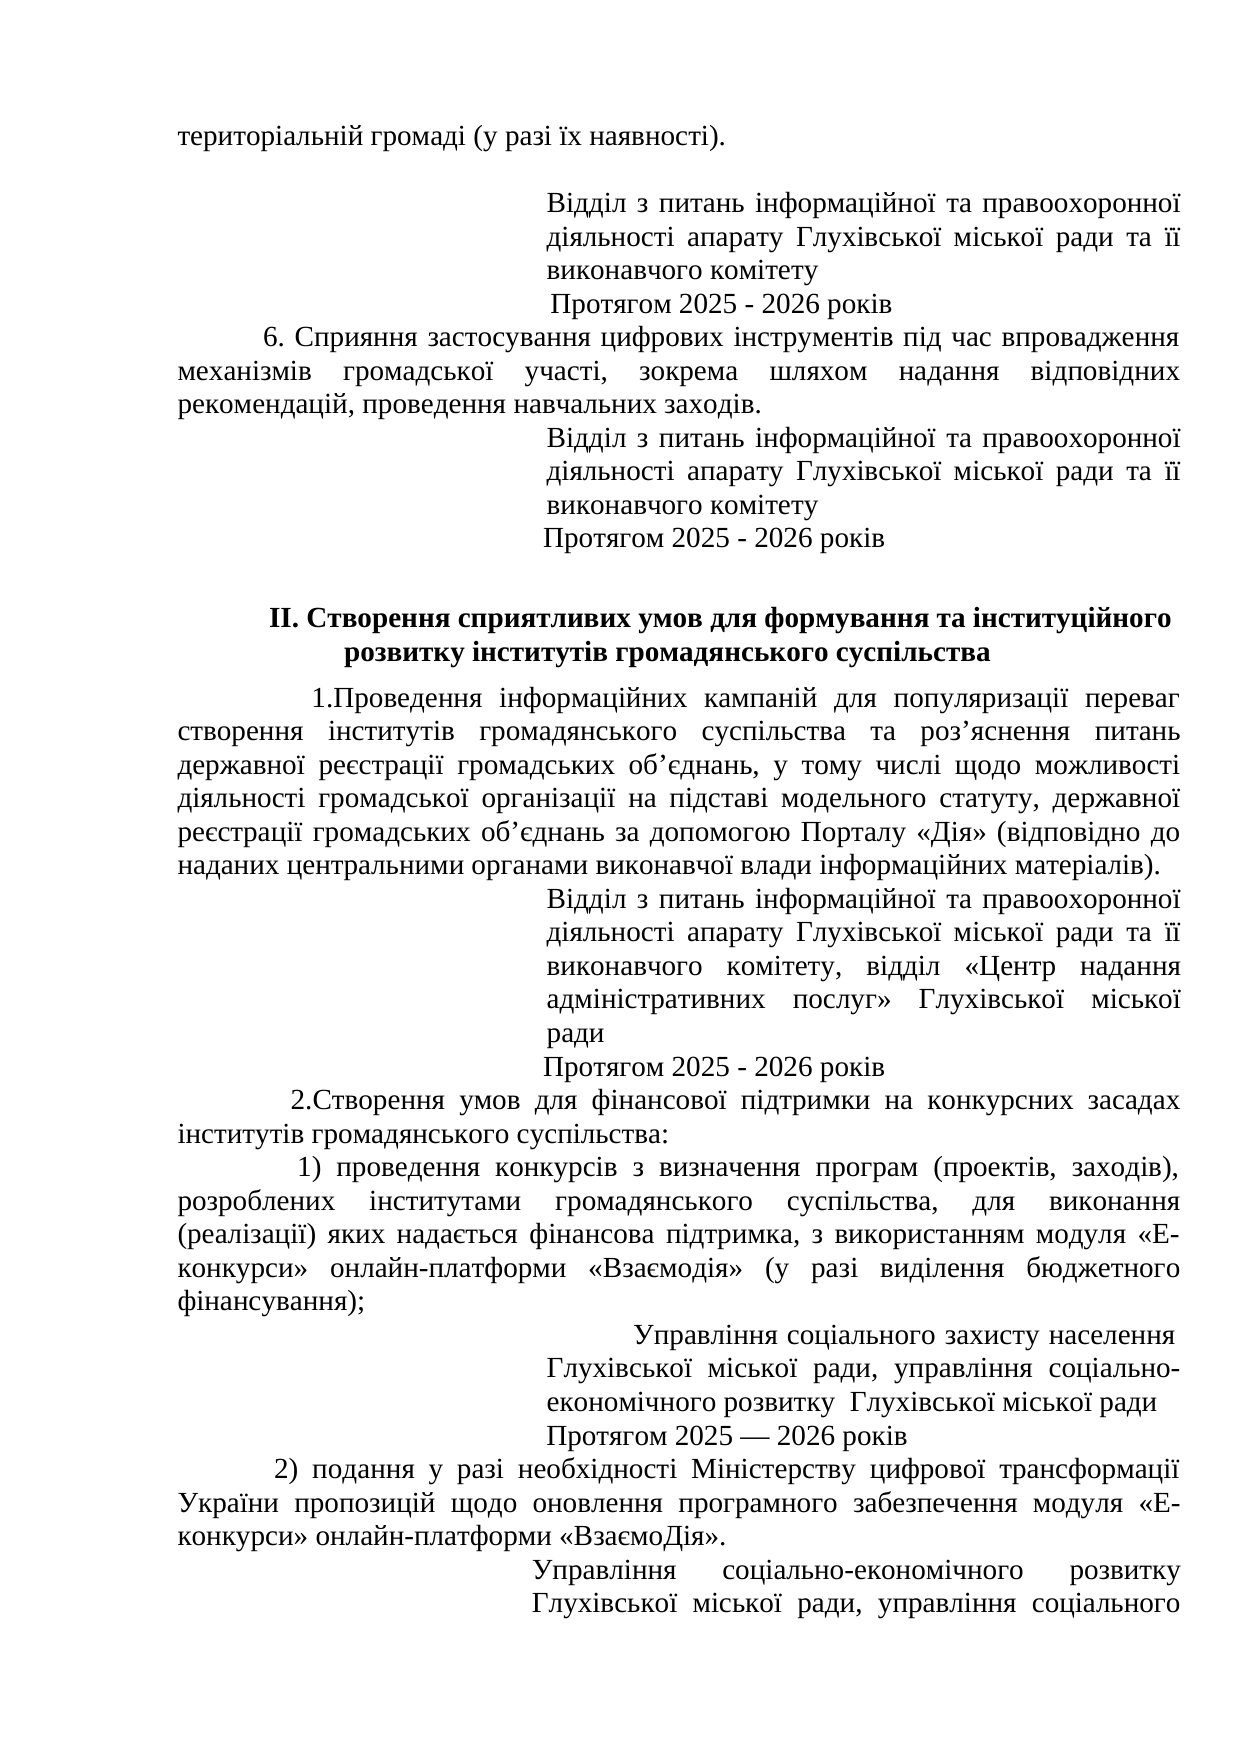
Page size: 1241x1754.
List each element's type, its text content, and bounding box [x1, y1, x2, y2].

text Протягом 2025 - 2026 років [177, 1049, 1181, 1082]
text Управління соціального захисту населення Глухівської міської ради, управління соціально-економічного розвитку Глухівської міської ради [186, 1317, 1181, 1418]
text 1.Проведення інформаційних кампаній для популяризації переваг створення інститутів громадянського суспільства та роз’яснення питань державної реєстрації громадських об’єднань, у тому числі щодо можливості діяльності громадської організації на підставі модельного статуту, державної реєстрації громадських об’єднань за допомогою Порталу «Дія» (відповідно до наданих центральними органами виконавчої влади інформаційних матеріалів). [177, 680, 1181, 881]
text 2) подання у разі необхідності Міністерству цифрової трансформації України пропозицій щодо оновлення програмного забезпечення модуля «Е-конкурси» онлайн-платформи «ВзаємоДія». [177, 1451, 1181, 1552]
text Протягом 2025 - 2026 років [177, 286, 1181, 319]
text Протягом 2025 — 2026 років [546, 1418, 1181, 1451]
text 2.Створення умов для фінансової підтримки на конкурсних засадах інститутів громадянського суспільства: [177, 1082, 1181, 1149]
text Протягом 2025 - 2026 років [177, 521, 1181, 554]
text Відділ з питань інформаційної та правоохоронної діяльності апарату Глухівської міської ради та її виконавчого комітету [546, 420, 1181, 521]
text Відділ з питань інформаційної та правоохоронної діяльності апарату Глухівської міської ради та її виконавчого комітету, відділ «Центр надання адміністративних послуг» Глухівської міської ради [546, 881, 1181, 1049]
text 1) проведення конкурсів з визначення програм (проектів, заходів), розроблених інститутами громадянського суспільства, для виконання (реалізації) яких надається фінансова підтримка, з використанням модуля «Е- конкурси» онлайн-платформи «Взаємодія» (у разі виділення бюджетного фінансування); [177, 1149, 1181, 1317]
text 6. Сприяння застосування цифрових інструментів під час впровадження механізмів громадської участі, зокрема шляхом надання відповідних рекомендацій, проведення навчальних заходів. [177, 319, 1181, 420]
text Відділ з питань інформаційної та правоохоронної діяльності апарату Глухівської міської ради та її виконавчого комітету [546, 185, 1181, 286]
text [532, 1552, 1181, 1619]
text ІІ. Створення сприятливих умов для формування та інституційного розвитку інститутів громадянського суспільства [269, 600, 1181, 667]
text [177, 118, 1181, 152]
